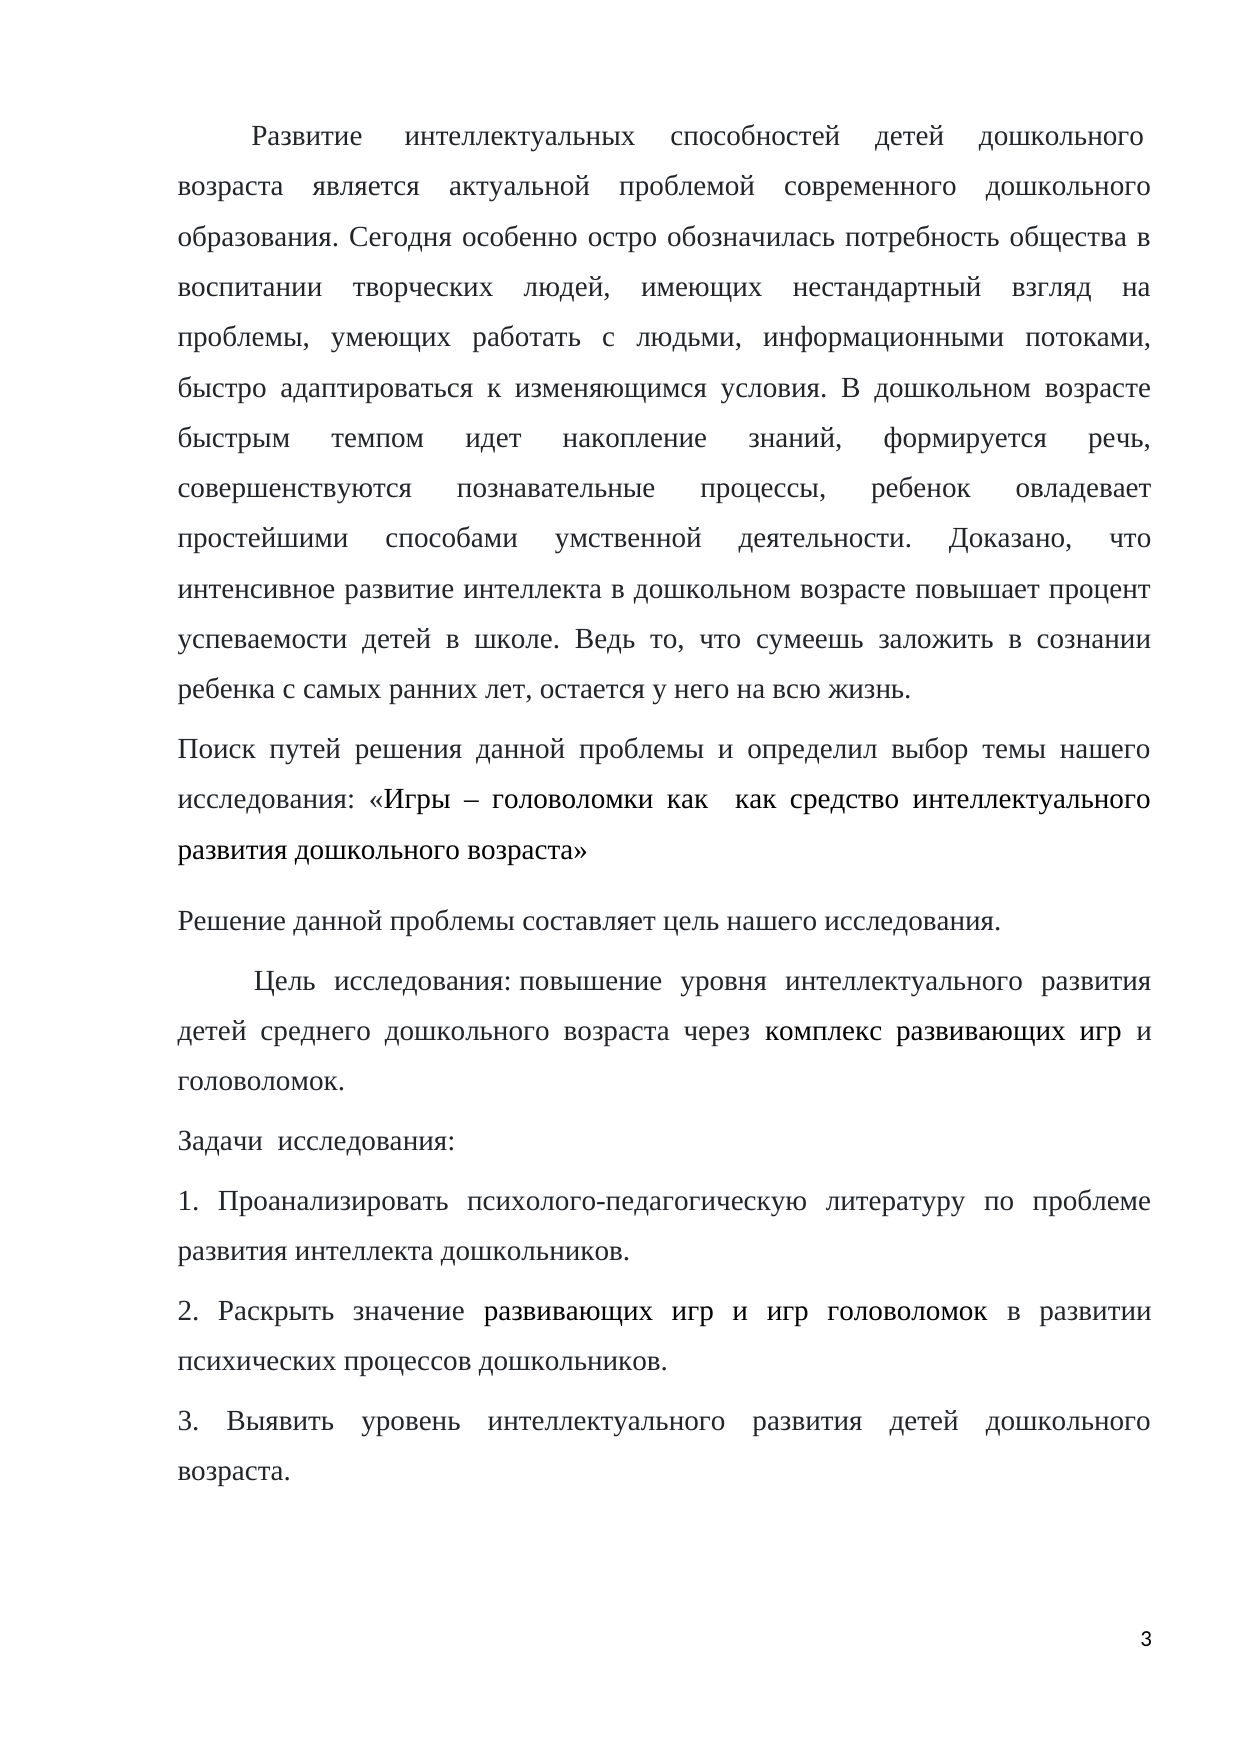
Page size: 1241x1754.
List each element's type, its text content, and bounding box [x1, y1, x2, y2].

text 1. Проанализировать психолого-педагогическую литературу по проблеме развития интеллекта дошкольников. [177, 1183, 1152, 1267]
text 3. Выявить уровень интеллектуального развития детей дошкольного возраста. [177, 1403, 1152, 1487]
text Решение данной проблемы составляет цель нашего исследования. [177, 903, 1152, 937]
text Задачи исследования: [177, 1123, 1152, 1157]
text Поиск путей решения данной проблемы и определил выбор темы нашего исследования: «Игры – головоломки как как средство интеллектуального развития дошкольного возраста» [177, 731, 1152, 865]
text Цель исследования: повышение уровня интеллектуального развития детей среднего дошкольного возраста через комплекс развивающих игр и головоломок. [177, 963, 1152, 1097]
text 2. Раскрыть значение развивающих игр и игр головоломок в развитии психических процессов дошкольников. [177, 1293, 1152, 1377]
text Развитие интеллектуальных способностей детей дошкольного возраста является актуальной проблемой современного дошкольного образования. Сегодня особенно остро обозначилась потребность общества в воспитании творческих людей, имеющих нестандартный взгляд на проблемы, умеющих работать с людьми, информационными потоками, быстро адаптироваться к изменяющимся условия. В дошкольном возрасте быстрым темпом идет накопление знаний, формируется речь, совершенствуются познавательные процессы, ребенок овладевает простейшими способами умственной деятельности. Доказано, что интенсивное развитие интеллекта в дошкольном возрасте повышает процент успеваемости детей в школе. Ведь то, что сумеешь заложить в сознании ребенка с самых ранних лет, остается у него на всю жизнь. [177, 118, 1152, 705]
